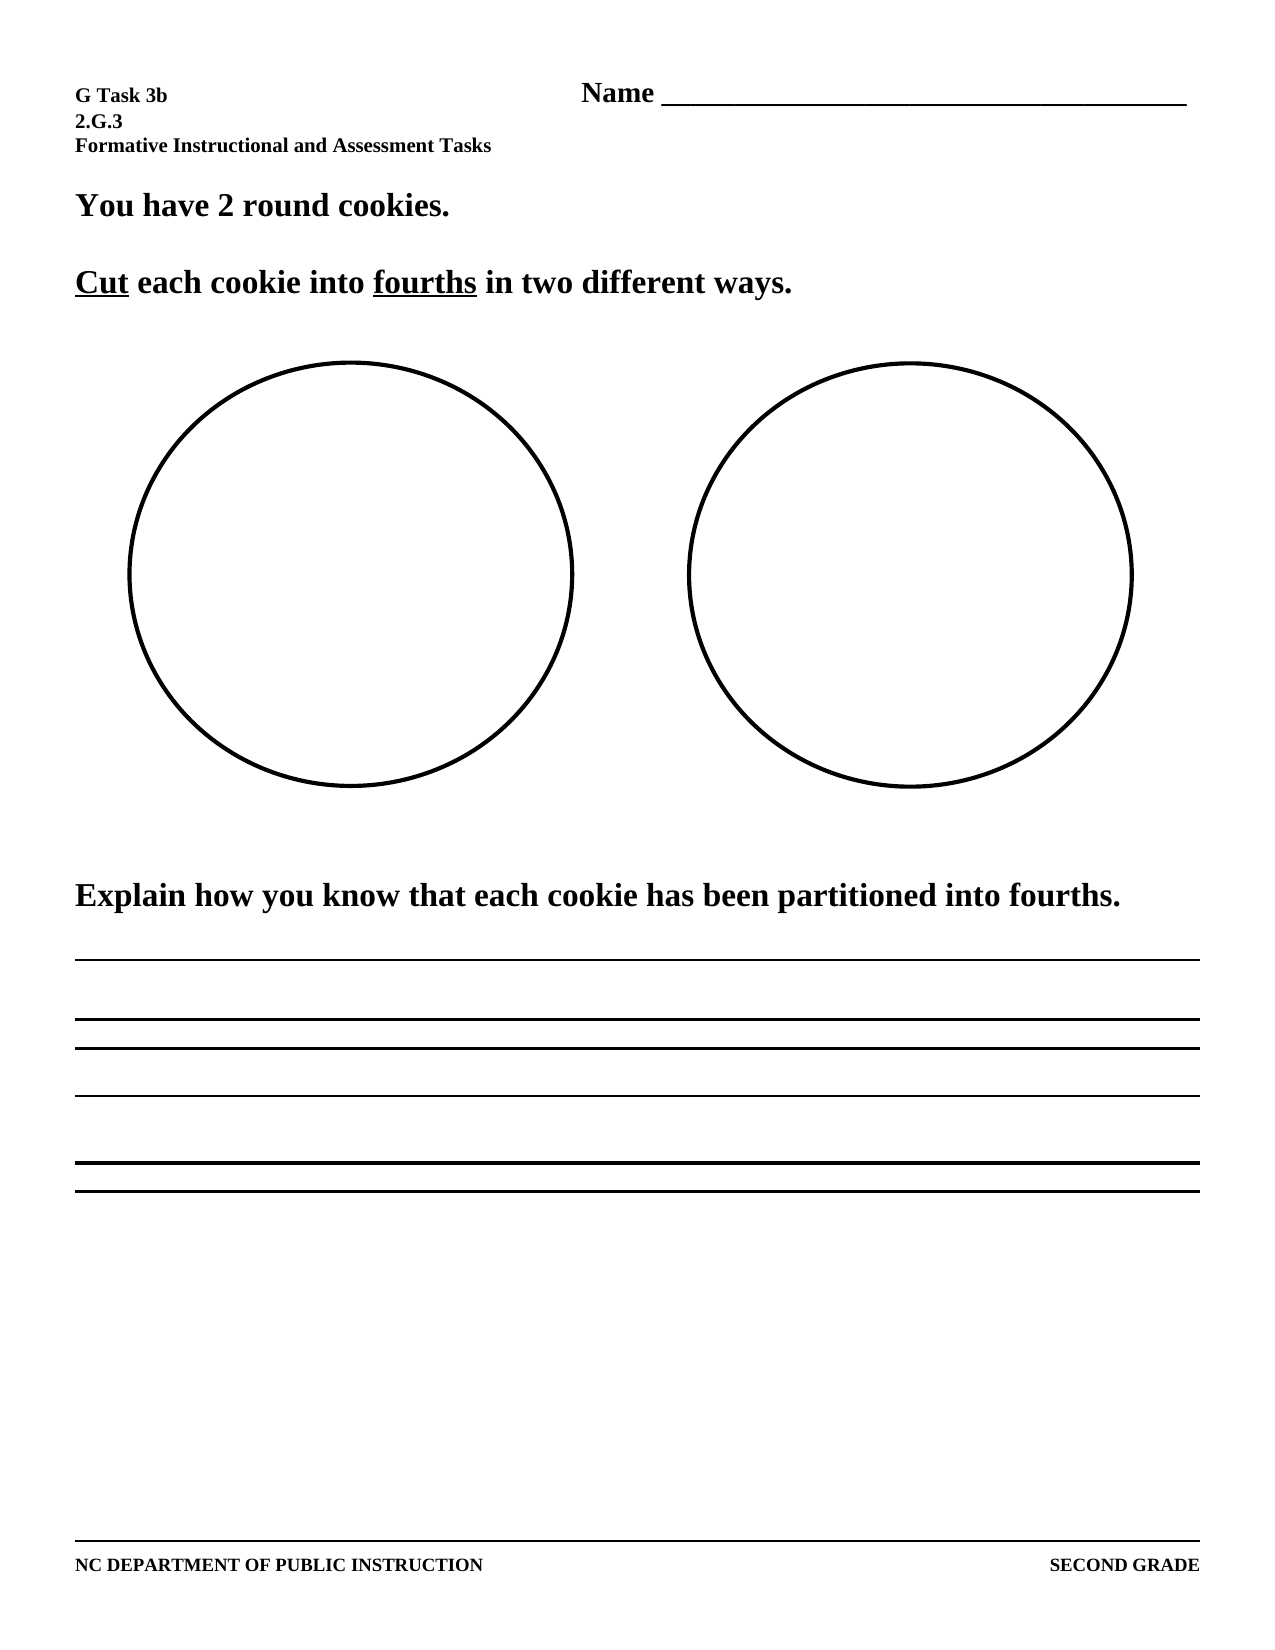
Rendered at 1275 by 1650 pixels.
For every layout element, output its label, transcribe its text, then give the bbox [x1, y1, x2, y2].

text Cut each cookie into fourths in two different ways. [75, 262, 1200, 300]
text Explain how you know that each cookie has been partitioned into fourths. [75, 875, 1200, 959]
text You have 2 round cookies. [75, 185, 1200, 224]
